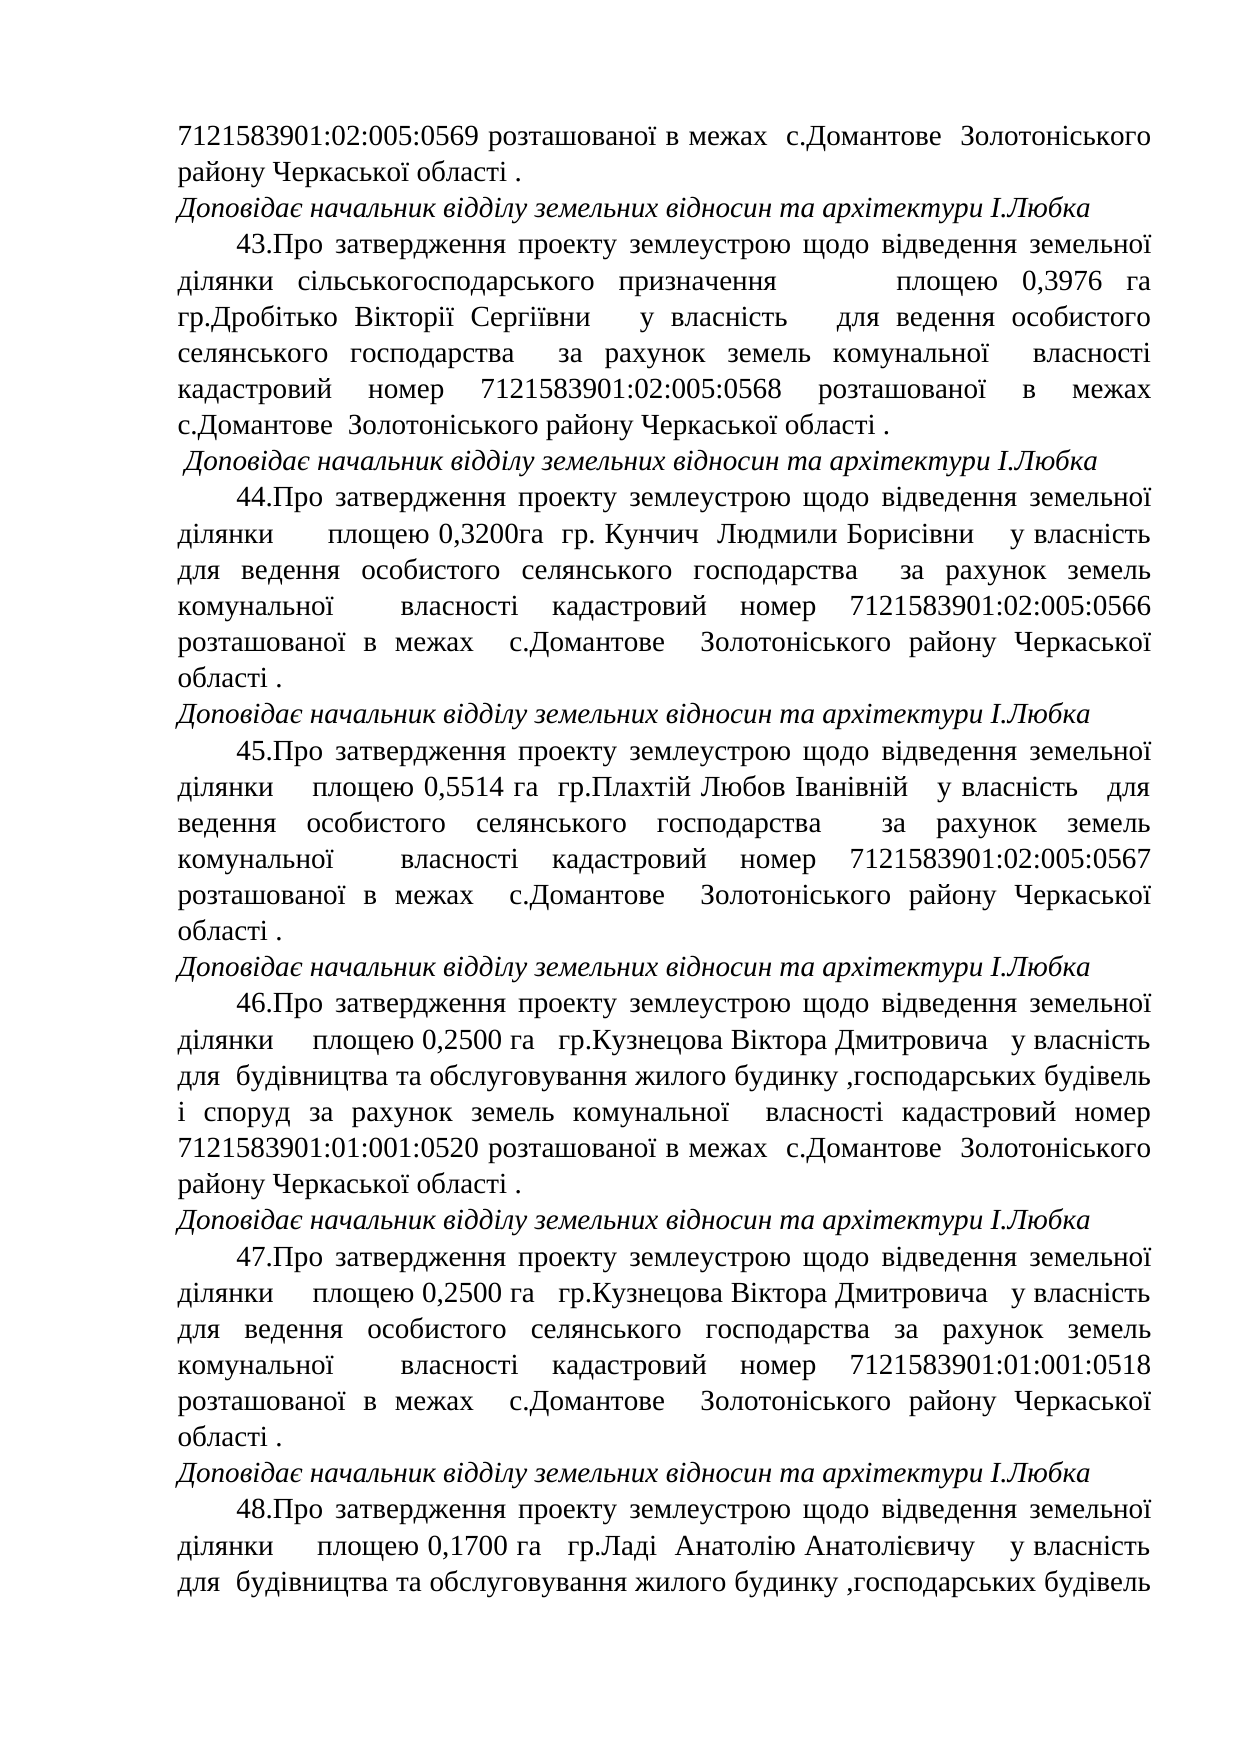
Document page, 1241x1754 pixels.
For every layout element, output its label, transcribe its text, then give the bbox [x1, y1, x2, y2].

text 46.Про затвердження проекту землеустрою щодо відведення земельної ділянки площею 0,2500 га гр.Кузнецова Віктора Дмитровича у власність для будівництва та обслуговування жилого будинку ,господарських будівель і споруд за рахунок земель комунальної власності кадастровий номер 7121583901:01:001:0520 розташованої в межах с.Домантове Золотоніського району Черкаської області . [177, 986, 1152, 1200]
text Доповідає начальник відділу земельних відносин та архітектури І.Любка [177, 443, 1152, 477]
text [177, 118, 1152, 188]
text Доповідає начальник відділу земельних відносин та архітектури І.Любка [177, 1202, 1152, 1236]
text Доповідає начальник відділу земельних відносин та архітектури І.Любка [177, 696, 1152, 730]
text 45.Про затвердження проекту землеустрою щодо відведення земельної ділянки площею 0,5514 га гр.Плахтій Любов Іванівній у власність для ведення особистого селянського господарства за рахунок земель комунальної власності кадастровий номер 7121583901:02:005:0567 розташованої в межах с.Домантове Золотоніського району Черкаської області . [177, 733, 1152, 947]
text Доповідає начальник відділу земельних відносин та архітектури І.Любка [177, 190, 1152, 224]
text Доповідає начальник відділу земельних відносин та архітектури І.Любка [177, 949, 1152, 983]
text 43.Про затвердження проекту землеустрою щодо відведення земельної ділянки сільськогосподарського призначення площею 0,3976 га гр.Дробітько Вікторії Сергіївни у власність для ведення особистого селянського господарства за рахунок земель комунальної власності кадастровий номер 7121583901:02:005:0568 розташованої в межах с.Домантове Золотоніського району Черкаської області . [177, 227, 1152, 441]
text 44.Про затвердження проекту землеустрою щодо відведення земельної ділянки площею 0,3200га гр. Кунчич Людмили Борисівни у власність для ведення особистого селянського господарства за рахунок земель комунальної власності кадастровий номер 7121583901:02:005:0566 розташованої в межах с.Домантове Золотоніського району Черкаської області . [177, 479, 1152, 694]
text 47.Про затвердження проекту землеустрою щодо відведення земельної ділянки площею 0,2500 га гр.Кузнецова Віктора Дмитровича у власність для ведення особистого селянського господарства за рахунок земель комунальної власності кадастровий номер 7121583901:01:001:0518 розташованої в межах с.Домантове Золотоніського району Черкаської області . [177, 1239, 1152, 1453]
text Доповідає начальник відділу земельних відносин та архітектури І.Любка [177, 1456, 1152, 1489]
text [177, 1492, 1152, 1597]
